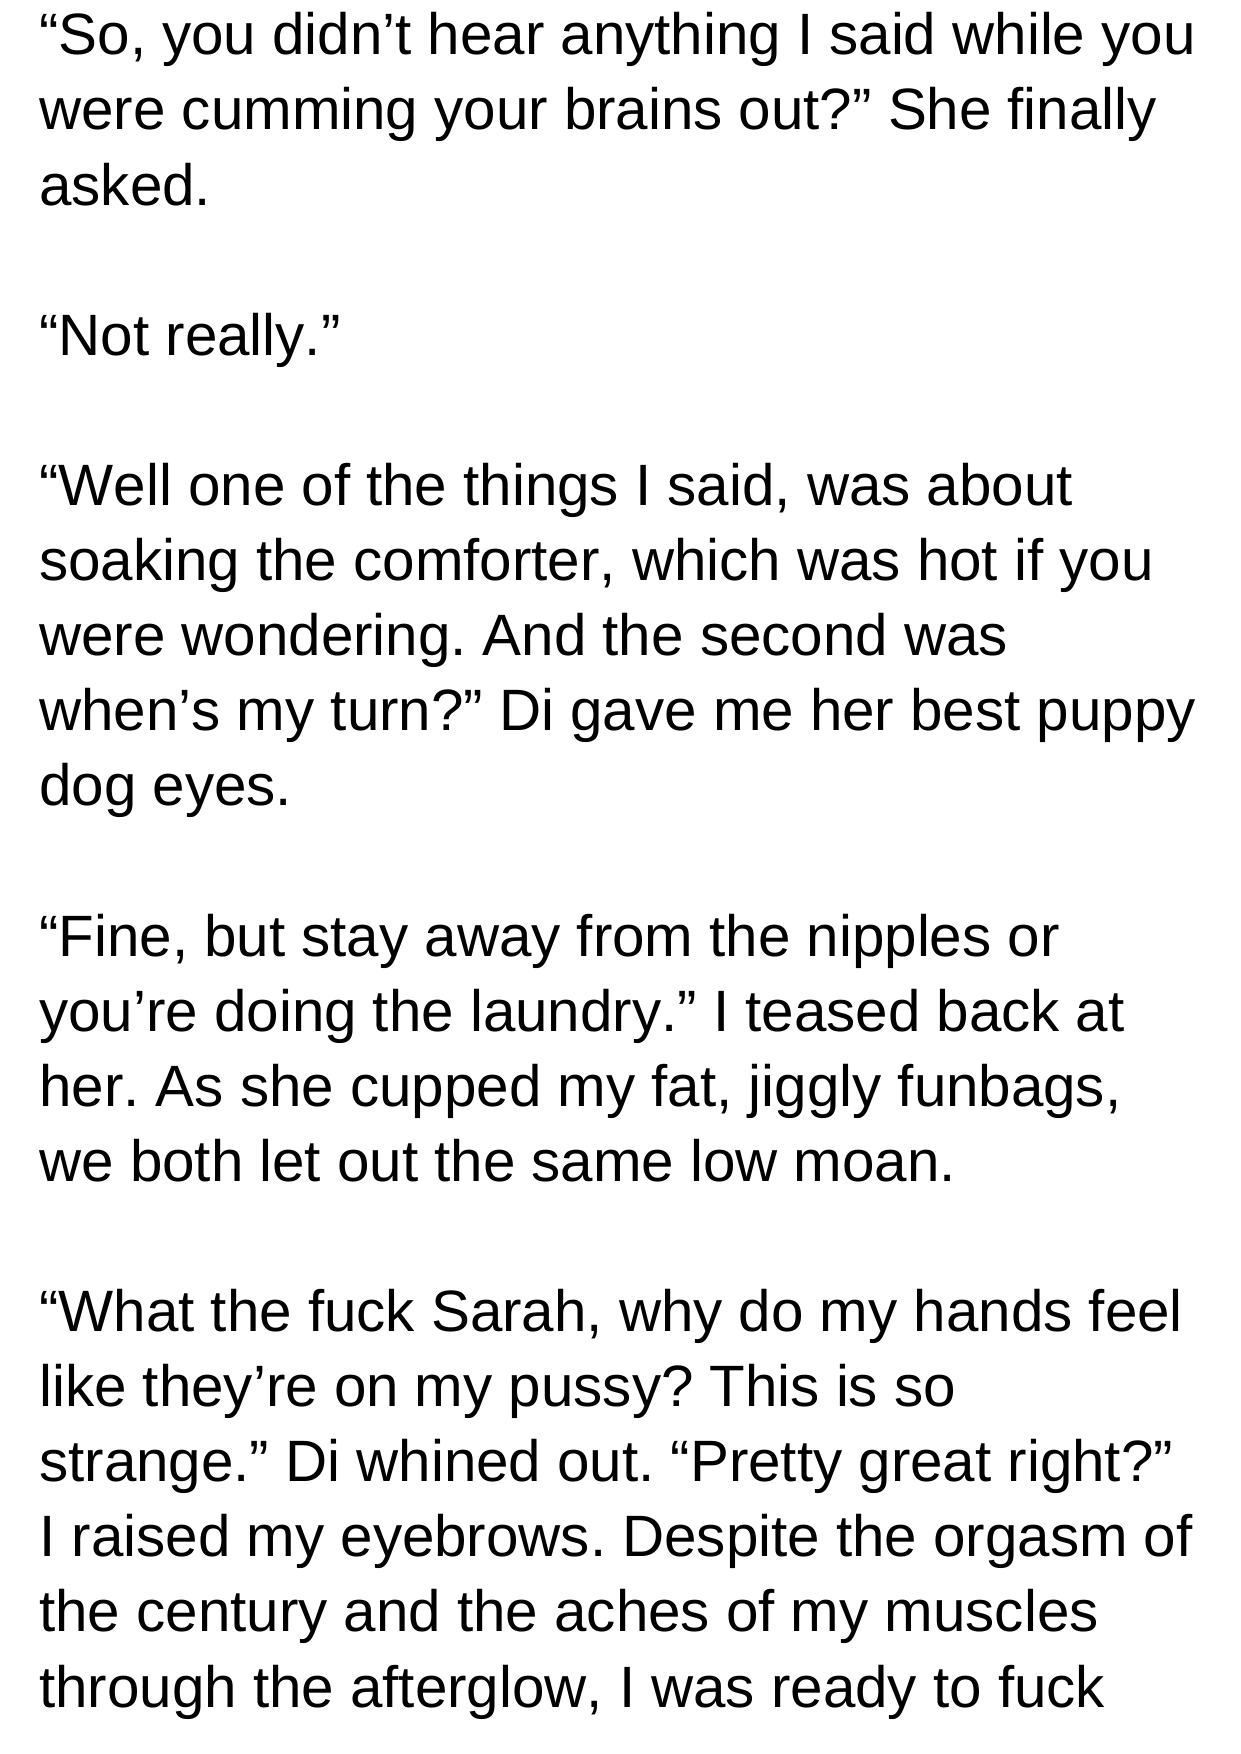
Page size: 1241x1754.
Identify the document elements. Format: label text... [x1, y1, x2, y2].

text “Well one of the things I said, was about soaking the comforter, which was hot if you were wondering. And the second was when’s my turn?” Di gave me her best puppy dog eyes. [39, 451, 1201, 818]
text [39, 1277, 1201, 1719]
text “Fine, but stay away from the nipples or you’re doing the laundry.” I teased back at her. As she cupped my fat, jiggly funbags, we both let out the same low moan. [39, 901, 1201, 1194]
text “Not really.” [39, 300, 1201, 367]
text “So, you didn’t hear anything I said while you were cumming your brains out?” She finally asked. [39, 0, 1201, 217]
